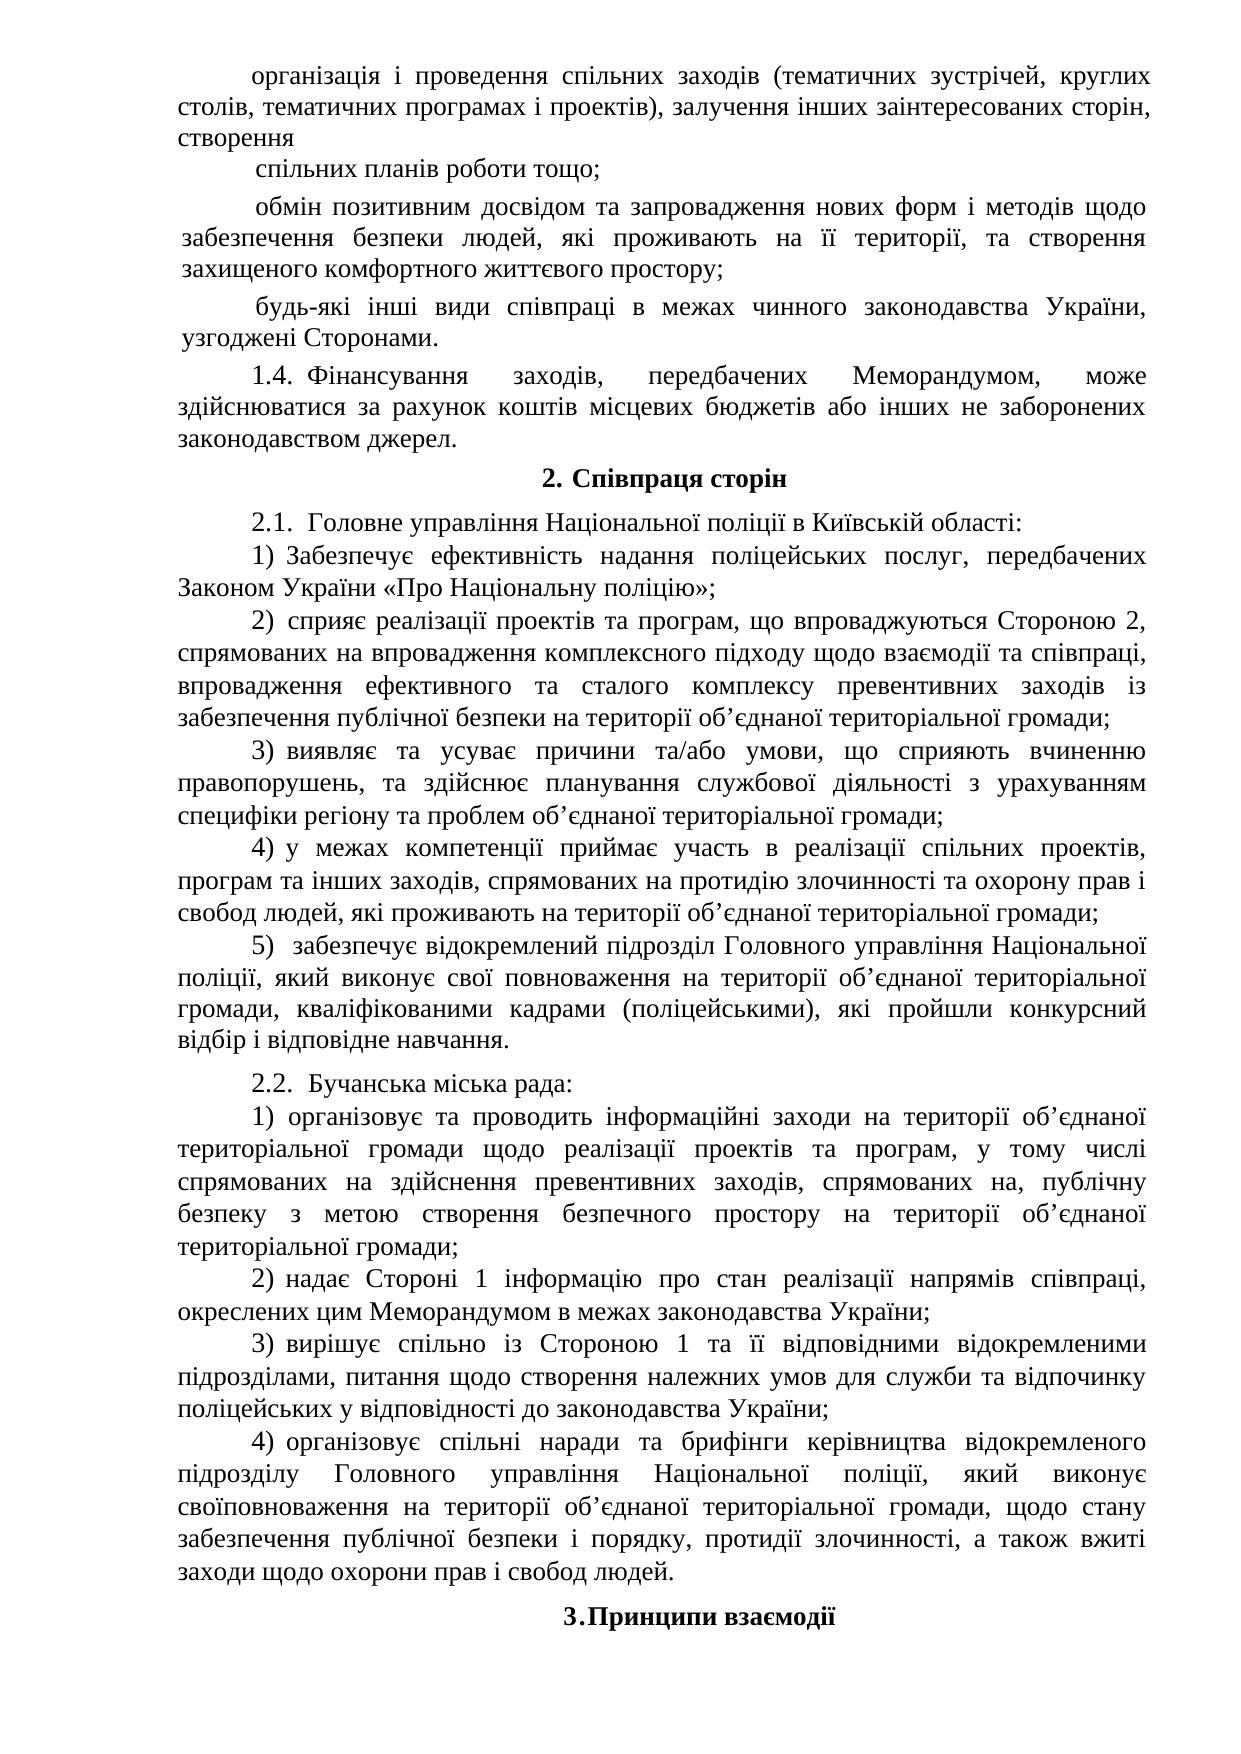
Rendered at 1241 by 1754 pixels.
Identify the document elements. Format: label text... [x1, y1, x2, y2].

list сприяє реалізації проектів та програм, що впроваджуються Стороною 2, спрямованих на впровадження комплексного підходу щодо взаємодії та співпраці, впровадження ефективного та сталого комплексу превентивних заходів із забезпечення публічної безпеки на території об’єднаної територіальної громади; [177, 603, 1147, 733]
text спільних планів роботи тощо; [181, 152, 1147, 184]
list Фінансування заходів, передбачених Меморандумом, може здійснюватися за рахунок коштів місцевих бюджетів або інших не заборонених законодавством джерел. [177, 358, 1147, 453]
list у межах компетенції приймає участь в реалізації спільних проектів, програм та інших заходів, спрямованих на протидію злочинності та охорону прав і свобод людей, які проживають на території об’єднаної територіальної громади; [177, 831, 1147, 928]
text будь-які інші види співпраці в межах чинного законодавства України, узгоджені Сторонами. [181, 289, 1147, 352]
list забезпечує відокремлений підрозділ Головного управління Національної поліції, який виконує свої повноваження на території об’єднаної територіальної громади, кваліфікованими кадрами (поліцейськими), які пройшли конкурсний відбір і відповідне навчання. [177, 928, 1147, 1054]
text організація і проведення спільних заходів (тематичних зустрічей, круглих столів, тематичних програмах і проектів), залучення інших заінтересованих сторін, створення [177, 59, 1152, 152]
list Співпраця сторін [177, 465, 1152, 493]
list організовує спільні наради та брифінги керівництва відокремленого підрозділу Головного управління Національної поліції, який виконує своїповноваження на території об’єднаної територіальної громади, щодо стану забезпечення публічної безпеки і порядку, протидії злочинності, а також вжиті заходи щодо охорони прав і свобод людей. [177, 1424, 1147, 1587]
list Бучанська міська рада: [177, 1067, 1152, 1099]
list надає Стороні 1 інформацію про стан реалізації напрямів співпраці, окреслених цим Меморандумом в межах законодавства України; [177, 1262, 1147, 1327]
text обмін позитивним досвідом та запровадження нових форм і методів щодо забезпечення безпеки людей, які проживають на її території, та створення захищеного комфортного життєвого простору; [181, 190, 1147, 283]
list організовує та проводить інформаційні заходи на території об’єднаної територіальної громади щодо реалізації проектів та програм, у тому числі спрямованих на здійснення превентивних заходів, спрямованих на, публічну безпеку з метою створення безпечного простору на території об’єднаної територіальної громади; [177, 1099, 1147, 1262]
list Забезпечує ефективність надання поліцейських послуг, передбачених Законом України «Про Національну поліцію»; [177, 538, 1147, 603]
list Головне управління Національної поліції в Київській області: [177, 506, 1152, 538]
text 3.Принципи взаємодії [177, 1599, 1147, 1632]
list вирішує спільно із Стороною 1 та її відповідними відокремленими підрозділами, питання щодо створення належних умов для служби та відпочинку поліцейських у відповідності до законодавства України; [177, 1327, 1147, 1424]
list виявляє та усуває причини та/або умови, що сприяють вчиненню правопорушень, та здійснює планування службової діяльності з урахуванням специфіки регіону та проблем об’єднаної територіальної громади; [177, 733, 1147, 831]
